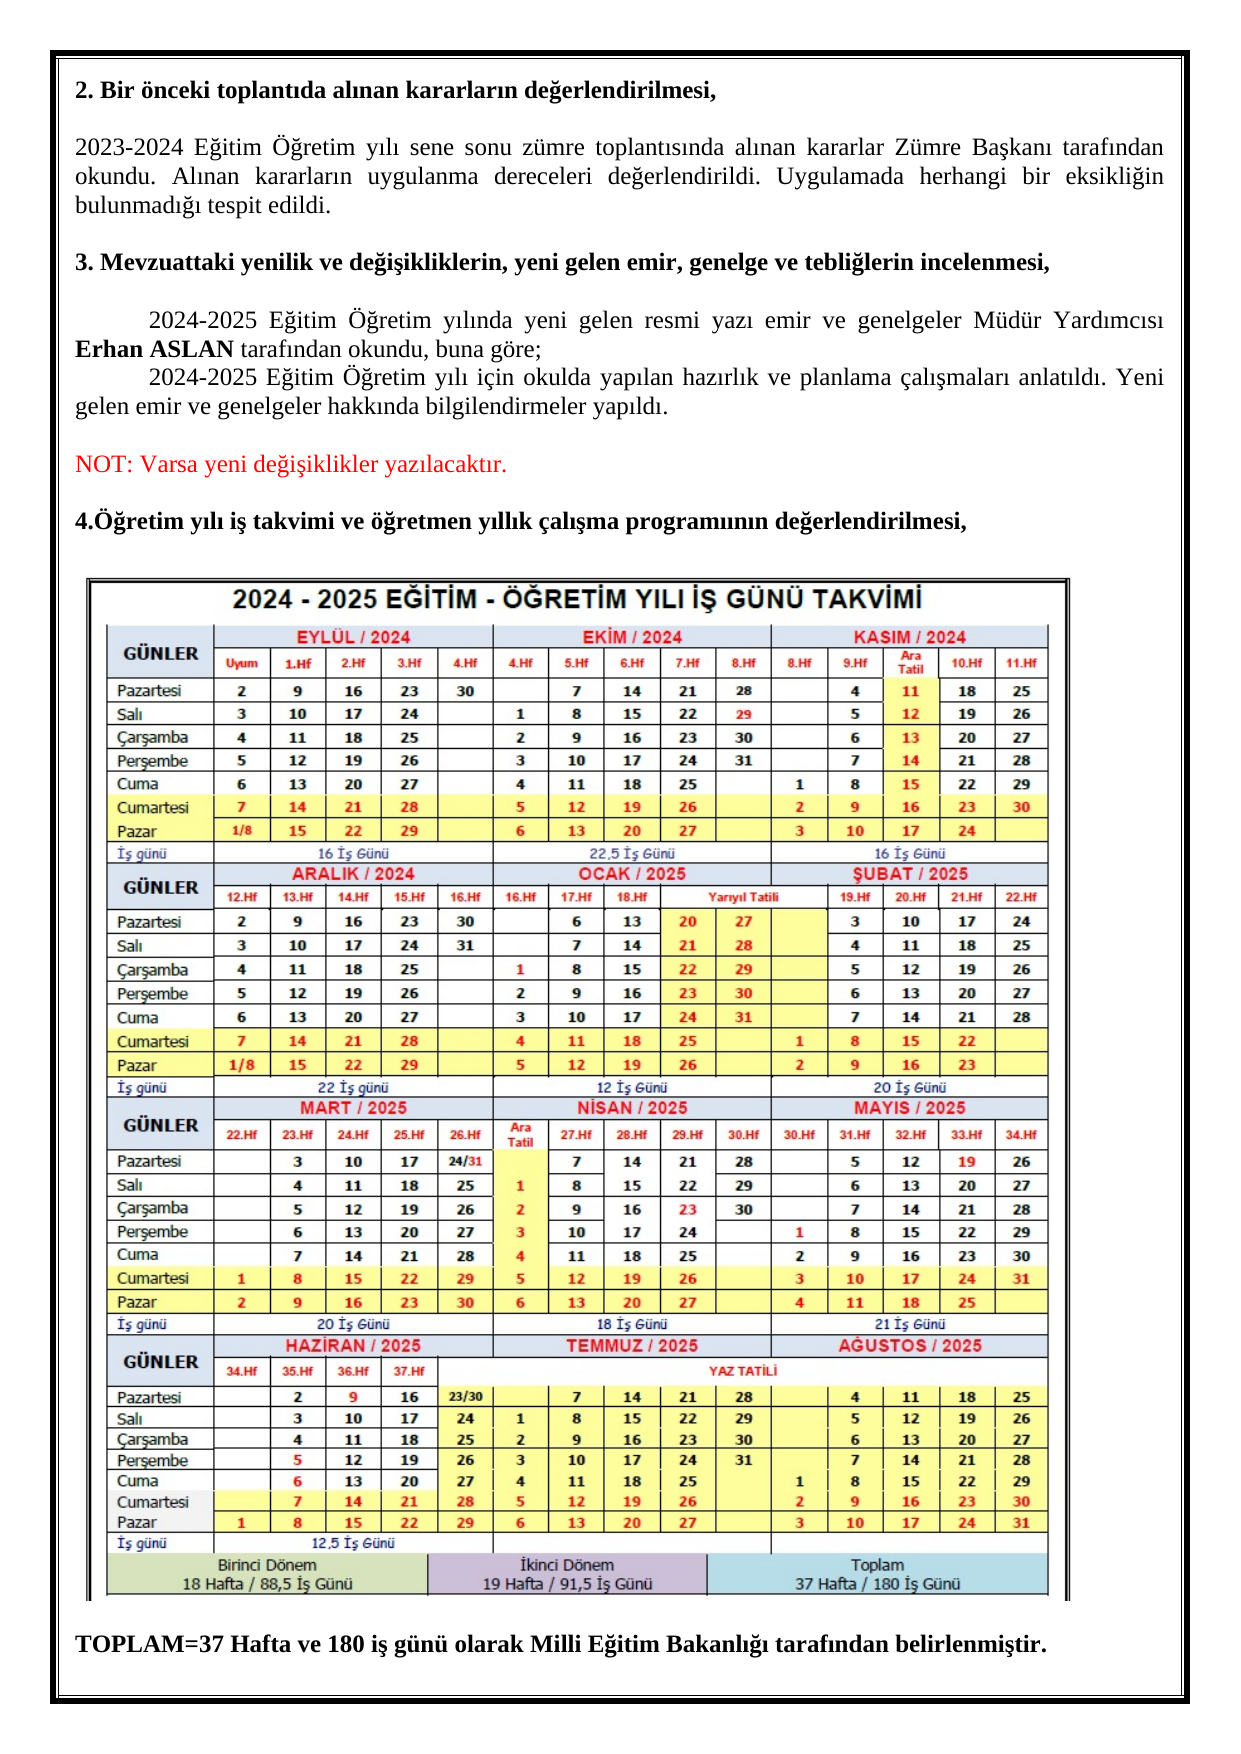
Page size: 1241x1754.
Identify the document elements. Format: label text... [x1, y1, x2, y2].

picture [75, 563, 1079, 1601]
text TOPLAM=37 Hafta ve 180 iş günü olarak Milli Eğitim Bakanlığı tarafından belirlenmiştir. [75, 1629, 1165, 1658]
text 2024-2025 Eğitim Öğretim yılı için okulda yapılan hazırlık ve planlama çalışmaları anlatıldı. Yeni gelen emir ve genelgeler hakkında bilgilendirmeler yapıldı. [75, 362, 1165, 420]
text 2. Bir önceki toplantıda alınan kararların değerlendirilmesi, [75, 75, 1165, 104]
text 3. Mevzuattaki yenilik ve değişikliklerin, yeni gelen emir, genelge ve tebliğlerin incelenmesi, [75, 247, 1165, 276]
text 4.Öğretim yılı iş takvimi ve öğretmen yıllık çalışma programıının değerlendirilmesi, [75, 506, 1165, 535]
text 2023-2024 Eğitim Öğretim yılı sene sonu zümre toplantısında alınan kararlar Zümre Başkanı tarafından okundu. Alınan kararların uygulanma dereceleri değerlendirildi. Uygulamada herhangi bir eksikliğin bulunmadığı tespit edildi. [75, 132, 1165, 219]
text NOT: Varsa yeni değişiklikler yazılacaktır. [75, 449, 1165, 477]
text 2024-2025 Eğitim Öğretim yılında yeni gelen resmi yazı emir ve genelgeler Müdür Yardımcısı Erhan ASLAN tarafından okundu, buna göre; [75, 305, 1165, 362]
